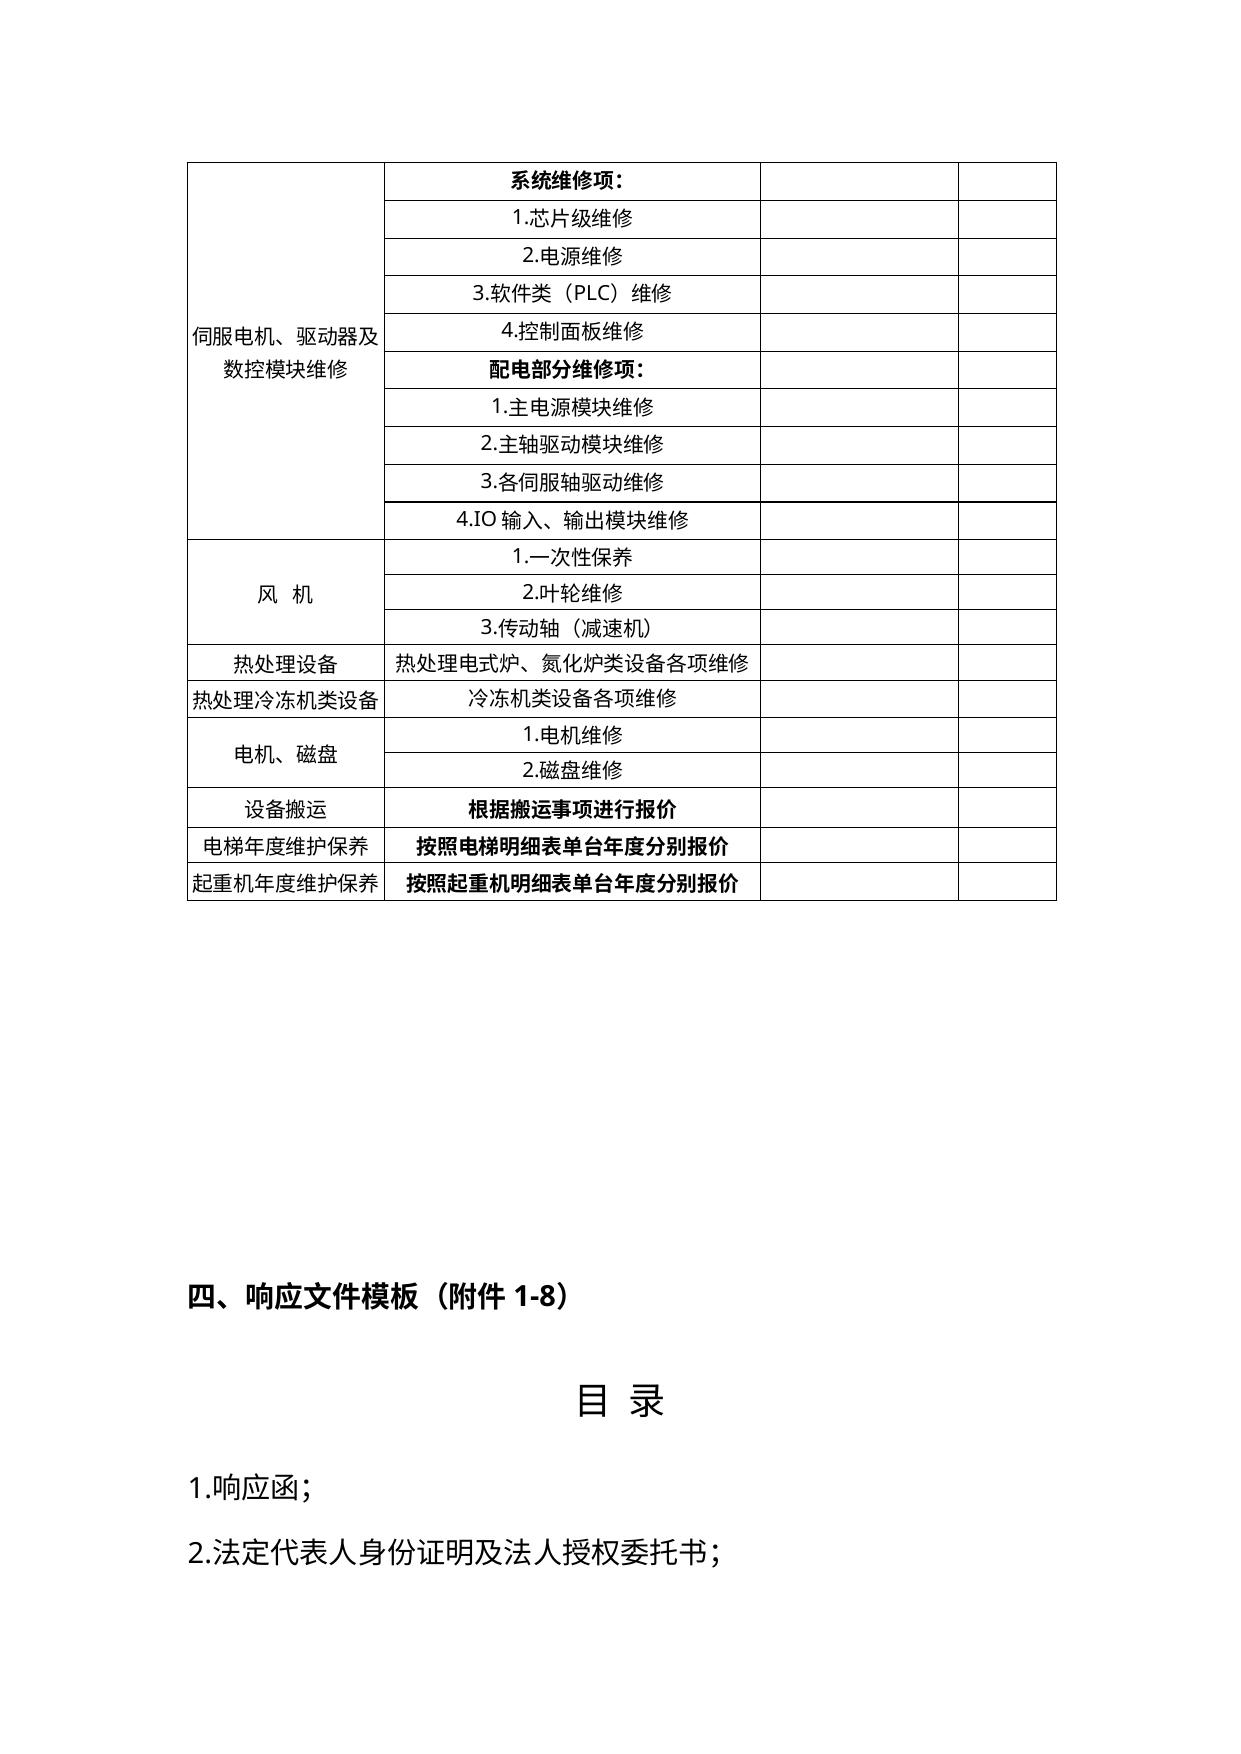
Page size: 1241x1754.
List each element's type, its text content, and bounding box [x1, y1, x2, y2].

table_cell [761, 610, 958, 644]
table_cell [761, 681, 958, 717]
table_cell [959, 314, 1056, 351]
table_cell 1.一次性保养 [385, 540, 760, 574]
table_cell [761, 788, 958, 827]
table_cell 热处理冷冻机类设备 [188, 681, 384, 717]
table_cell [761, 239, 958, 275]
table_cell 设备搬运 [188, 788, 384, 827]
table_cell 热处理电式炉、氮化炉类设备各项维修 [385, 645, 760, 679]
table_cell 1.电机维修 [385, 718, 760, 752]
table_cell 3.传动轴（减速机） [385, 610, 760, 644]
table_cell 根据搬运事项进行报价 [385, 788, 760, 827]
table_cell [959, 681, 1056, 717]
table_cell [761, 753, 958, 787]
table_cell [959, 276, 1056, 313]
table_cell [761, 389, 958, 426]
table_cell [959, 718, 1056, 752]
table_cell [761, 427, 958, 464]
table_cell [959, 163, 1056, 200]
subtitle 四、响应文件模板（附件1-8） [187, 1259, 1053, 1324]
text 1.响应函； [187, 1453, 1053, 1518]
table_cell 4.IO输入、输出模块维修 [385, 503, 760, 539]
table_cell 2.叶轮维修 [385, 575, 760, 609]
table_cell [959, 352, 1056, 388]
table_cell [761, 163, 958, 200]
table_cell 按照起重机明细表单台年度分别报价 [385, 863, 760, 900]
table_cell 冷冻机类设备各项维修 [385, 681, 760, 717]
table_cell [959, 239, 1056, 275]
table_cell [761, 575, 958, 609]
text 2.法定代表人身份证明及法人授权委托书； [187, 1518, 1053, 1583]
table_cell [761, 201, 958, 237]
table_cell 2.电源维修 [385, 239, 760, 275]
table_cell [959, 540, 1056, 574]
table_cell 伺服电机、驱动器及数控模块维修 [188, 163, 384, 539]
table_cell [959, 645, 1056, 679]
table_cell [761, 540, 958, 574]
table_cell [959, 610, 1056, 644]
table_cell 2.磁盘维修 [385, 753, 760, 787]
table_cell 1.主电源模块维修 [385, 389, 760, 426]
table_cell [959, 201, 1056, 237]
table_cell 按照电梯明细表单台年度分别报价 [385, 828, 760, 862]
table_cell [959, 575, 1056, 609]
table_cell 2.主轴驱动模块维修 [385, 427, 760, 464]
table_cell [959, 427, 1056, 464]
table_cell [959, 863, 1056, 900]
table_cell 1.芯片级维修 [385, 201, 760, 237]
table_cell [959, 788, 1056, 827]
table_cell [959, 465, 1056, 501]
table_cell [761, 503, 958, 539]
table_cell 4.控制面板维修 [385, 314, 760, 351]
table_cell 电机、磁盘 [188, 718, 384, 787]
table_cell 3.各伺服轴驱动维修 [385, 465, 760, 501]
table_cell [761, 718, 958, 752]
table_cell [761, 465, 958, 501]
table_cell [959, 753, 1056, 787]
table_cell 系统维修项： [385, 163, 760, 200]
table_cell [959, 828, 1056, 862]
table_cell 电梯年度维护保养 [188, 828, 384, 862]
table_cell 起重机年度维护保养 [188, 863, 384, 900]
table_cell [761, 314, 958, 351]
table_cell [761, 352, 958, 388]
table_cell 风 机 [188, 540, 384, 644]
table_cell [959, 503, 1056, 539]
table_cell [761, 645, 958, 679]
table_cell 3.软件类（PLC）维修 [385, 276, 760, 313]
table_cell 热处理设备 [188, 645, 384, 679]
table_cell [959, 389, 1056, 426]
table_cell [761, 276, 958, 313]
table_cell [761, 863, 958, 900]
text 目 录 [187, 1358, 1053, 1421]
table_cell [761, 828, 958, 862]
table_cell 配电部分维修项： [385, 352, 760, 388]
